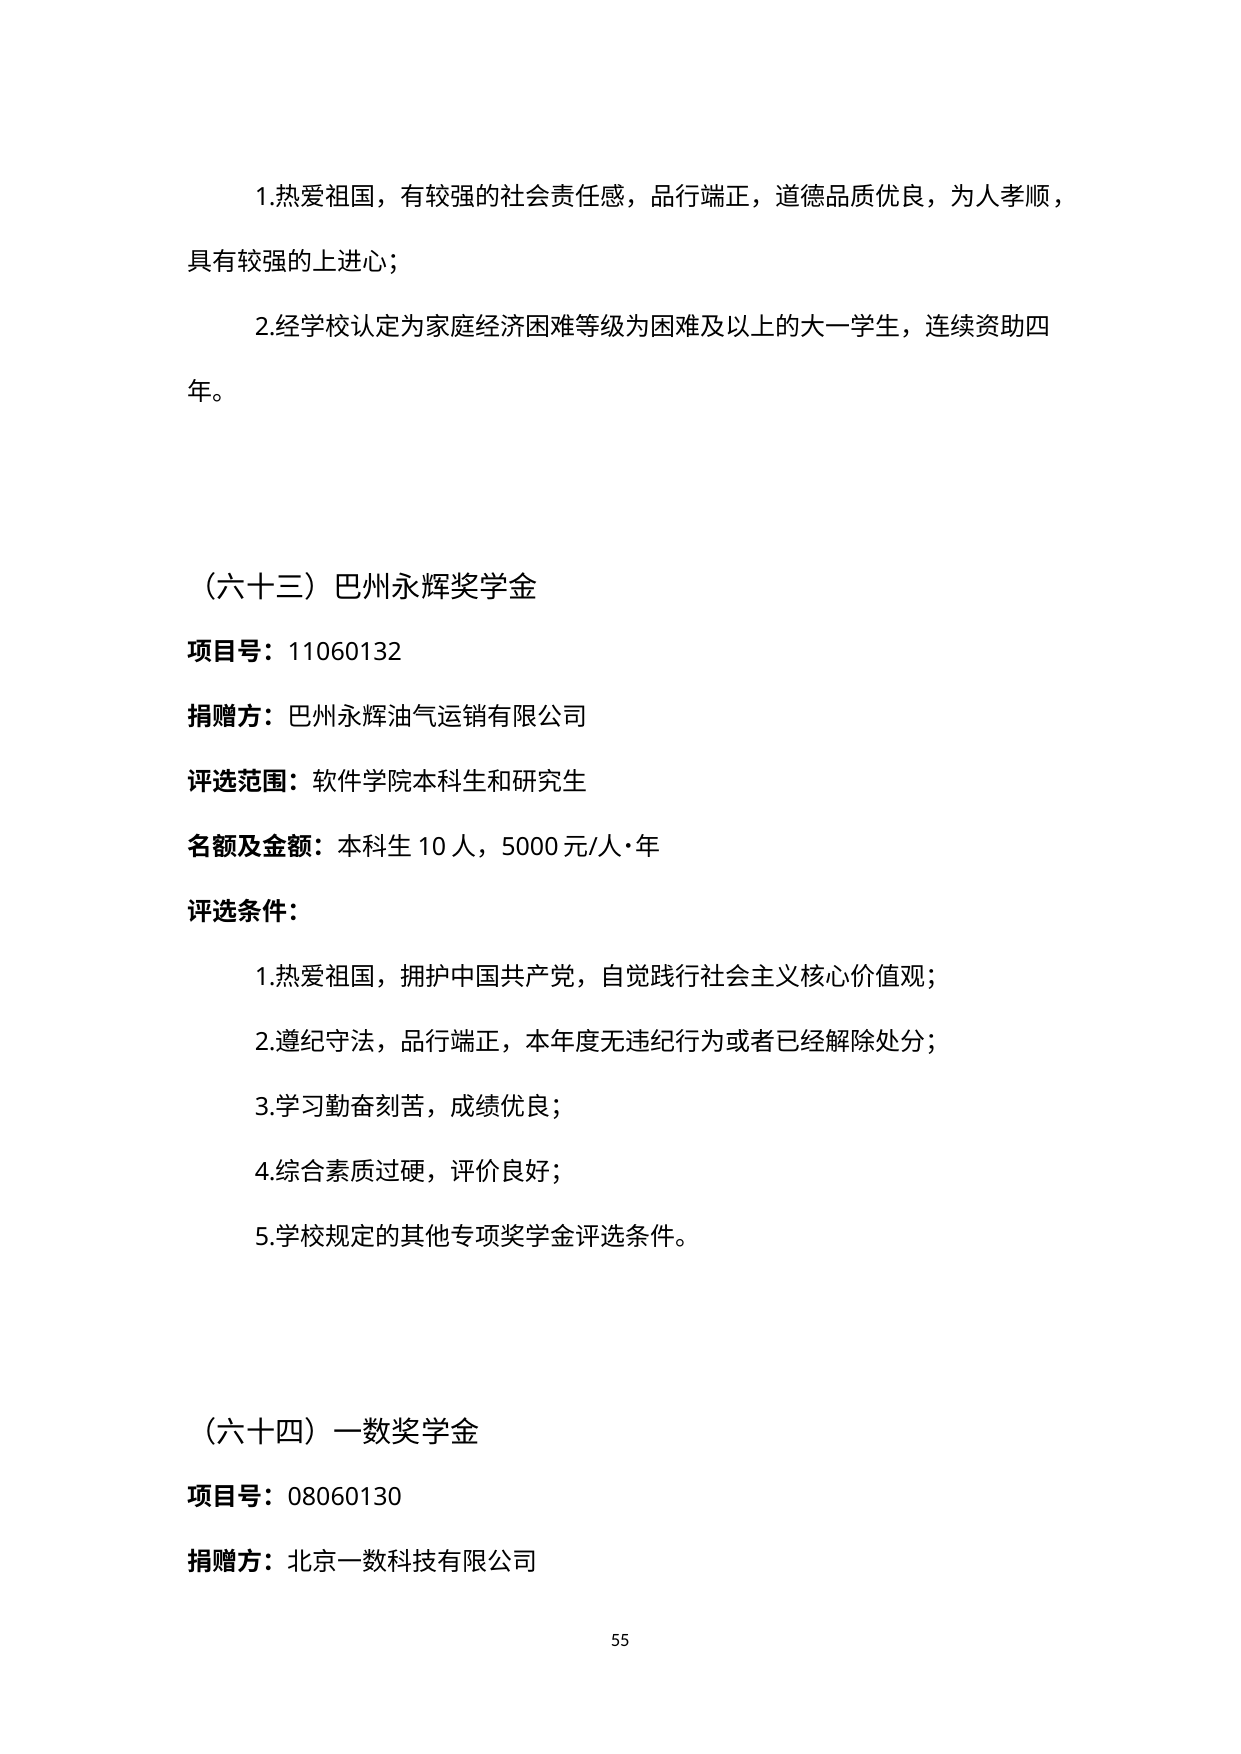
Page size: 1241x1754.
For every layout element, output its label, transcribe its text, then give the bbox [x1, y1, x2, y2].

text 项目号：11060132 [187, 617, 1053, 682]
text 捐赠方：北京一数科技有限公司 [187, 1527, 1053, 1592]
text 2.经学校认定为家庭经济困难等级为困难及以上的大一学生，连续资助四年。 [187, 292, 1053, 422]
text 5.学校规定的其他专项奖学金评选条件。 [187, 1202, 1053, 1267]
text 4.综合素质过硬，评价良好； [187, 1137, 1053, 1202]
subtitle 巴州永辉奖学金 [187, 552, 1053, 617]
text 1.热爱祖国，拥护中国共产党，自觉践行社会主义核心价值观； [187, 942, 1053, 1007]
subtitle 一数奖学金 [187, 1397, 1053, 1462]
text 3.学习勤奋刻苦，成绩优良； [187, 1072, 1053, 1137]
text 评选条件： [187, 877, 1053, 942]
text 评选范围：软件学院本科生和研究生 [187, 747, 1053, 812]
text 项目号：08060130 [187, 1462, 1053, 1527]
text 1.热爱祖国，有较强的社会责任感，品行端正，道德品质优良，为人孝顺，具有较强的上进心； [187, 162, 1053, 292]
text 名额及金额：本科生10人，5000元/人˙年 [187, 812, 1053, 877]
text 2.遵纪守法，品行端正，本年度无违纪行为或者已经解除处分； [187, 1007, 1053, 1072]
text 捐赠方：巴州永辉油气运销有限公司 [187, 682, 1053, 747]
